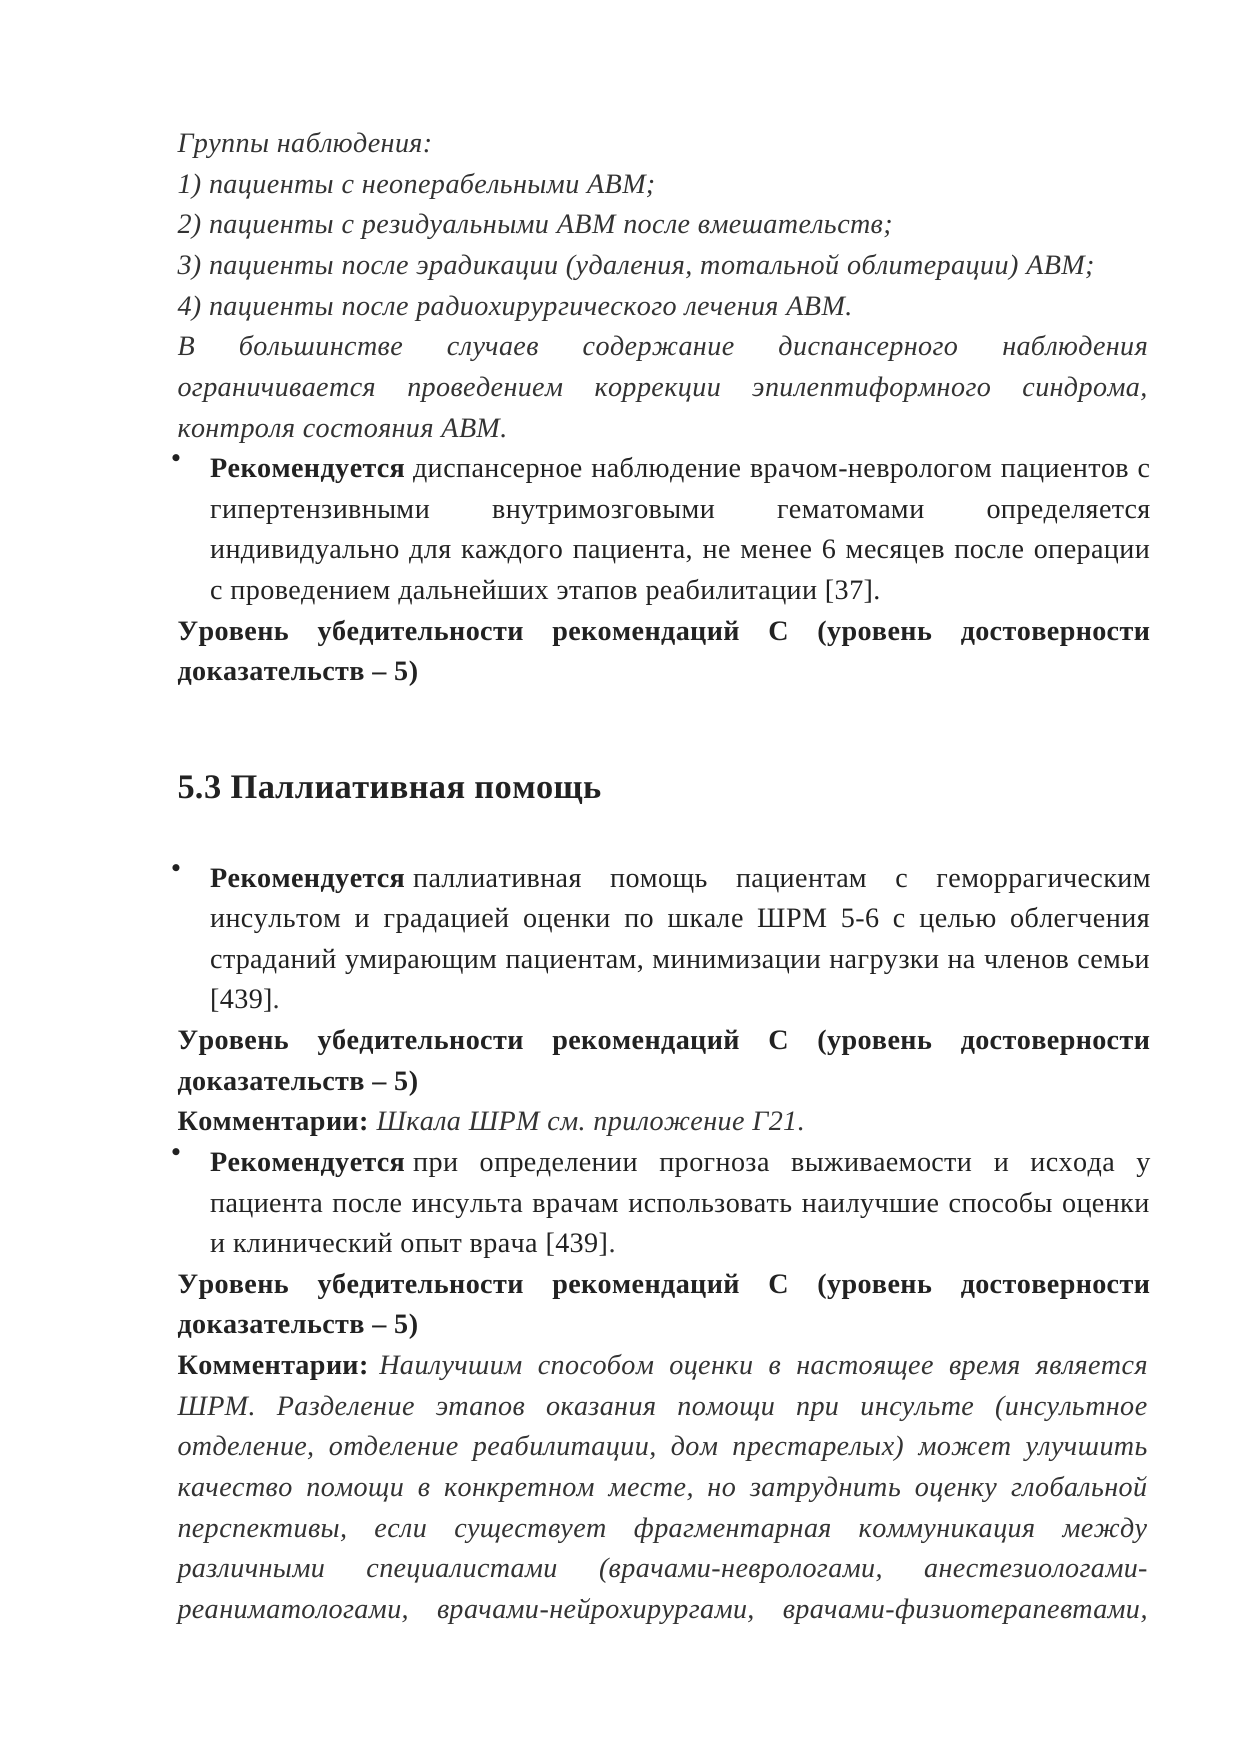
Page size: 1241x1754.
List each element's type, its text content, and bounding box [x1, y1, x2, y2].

text 5.3 Паллиативная помощь [177, 765, 1152, 806]
text Уровень убедительности рекомендаций С (уровень достоверности доказательств – 5) [177, 1015, 1152, 1096]
text Уровень убедительности рекомендаций С (уровень достоверности доказательств – 5) [177, 606, 1152, 687]
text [177, 1340, 1152, 1624]
text Уровень убедительности рекомендаций С (уровень достоверности доказательств – 5) [177, 1259, 1152, 1340]
text 2) пациенты с резидуальными АВМ после вмешательств; [177, 199, 1152, 240]
text 1) пациенты с неоперабельными АВМ; [177, 159, 1152, 199]
list Рекомендуется паллиативная помощь пациентам с геморрагическим инсультом и градацией оценки по шкале ШРМ 5-6 с целью облегчения страданий умирающим пациентам, минимизации нагрузки на членов семьи [439]. [172, 852, 1152, 1015]
text Группы наблюдения: [177, 118, 1152, 159]
list Рекомендуется при определении прогноза выживаемости и исхода у пациента после инсульта врачам использовать наилучшие способы оценки и клинический опыт врача [439]. [172, 1137, 1152, 1259]
text 4) пациенты после радиохирургического лечения АВМ. [177, 281, 1152, 321]
list Рекомендуется диспансерное наблюдение врачом-неврологом пациентов с гипертензивными внутримозговыми гематомами определяется индивидуально для каждого пациента, не менее 6 месяцев после операции с проведением дальнейших этапов реабилитации [37]. [172, 443, 1152, 606]
text В большинстве случаев содержание диспансерного наблюдения ограничивается проведением коррекции эпилептиформного синдрома, контроля состояния АВМ. [177, 321, 1152, 443]
text Комментарии: Шкала ШРМ см. приложение Г21. [177, 1096, 1152, 1137]
text 3) пациенты после эрадикации (удаления, тотальной облитерации) АВМ; [177, 240, 1152, 281]
